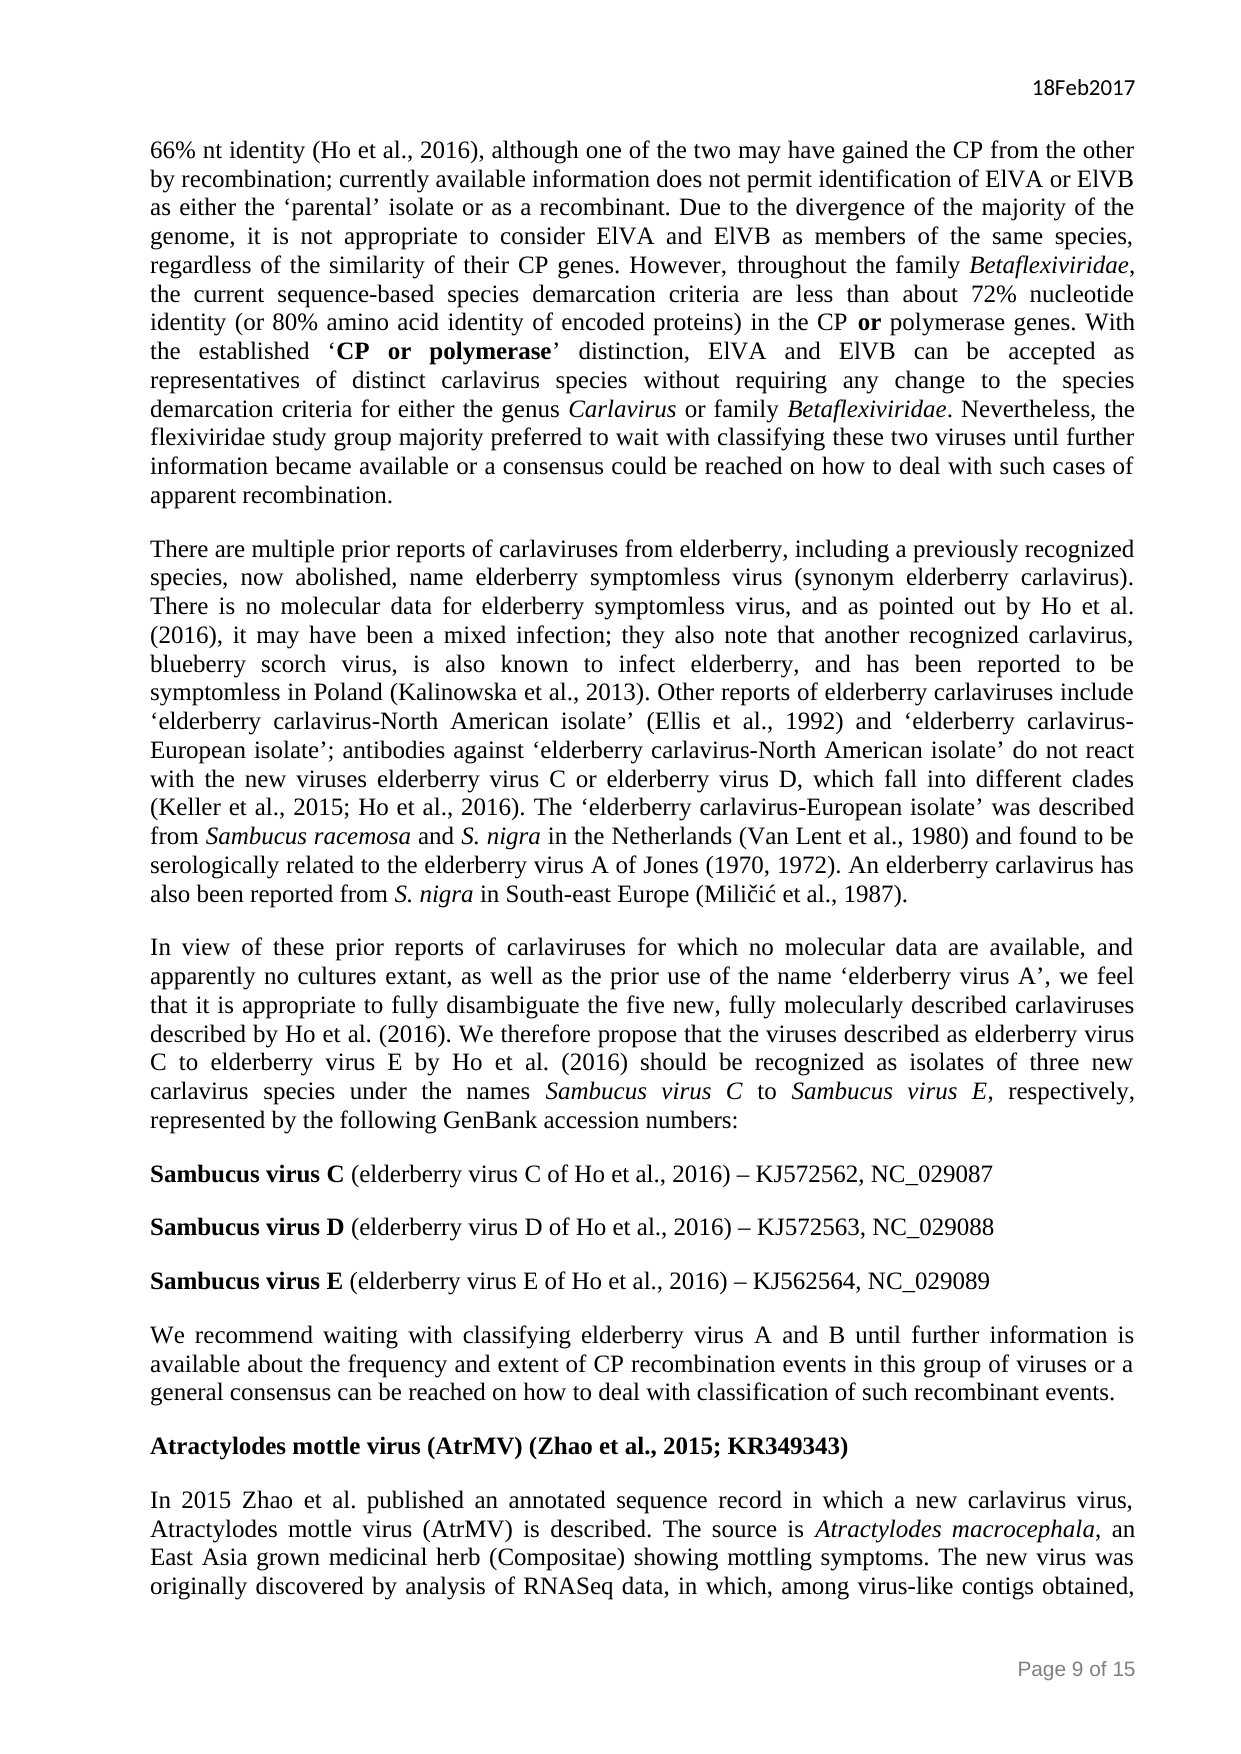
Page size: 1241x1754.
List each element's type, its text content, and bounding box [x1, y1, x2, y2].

text Atractylodes mottle virus (AtrMV) (Zhao et al., 2015; KR349343) [150, 1431, 1135, 1460]
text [150, 1485, 1135, 1600]
text We recommend waiting with classifying elderberry virus A and B until further information is available about the frequency and extent of CP recombination events in this group of viruses or a general consensus can be reached on how to deal with classification of such recombinant events. [150, 1320, 1135, 1406]
text In view of these prior reports of carlaviruses for which no molecular data are available, and apparently no cultures extant, as well as the prior use of the name ‘elderberry virus A’, we feel that it is appropriate to fully disambiguate the five new, fully molecularly described carlaviruses described by Ho et al. (2016). We therefore propose that the viruses described as elderberry virus C to elderberry virus E by Ho et al. (2016) should be recognized as isolates of three new carlavirus species under the names Sambucus virus C to Sambucus virus E, respectively, represented by the following GenBank accession numbers: [150, 932, 1135, 1134]
text Sambucus virus D (elderberry virus D of Ho et al., 2016) – KJ572563, NC_029088 [150, 1212, 1135, 1241]
text Sambucus virus E (elderberry virus E of Ho et al., 2016) – KJ562564, NC_029089 [150, 1266, 1135, 1295]
text Sambucus virus C (elderberry virus C of Ho et al., 2016) – KJ572562, NC_029087 [150, 1159, 1135, 1187]
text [150, 135, 1135, 509]
text There are multiple prior reports of carlaviruses from elderberry, including a previously recognized species, now abolished, name elderberry symptomless virus (synonym elderberry carlavirus). There is no molecular data for elderberry symptomless virus, and as pointed out by Ho et al. (2016), it may have been a mixed infection; they also note that another recognized carlavirus, blueberry scorch virus, is also known to infect elderberry, and has been reported to be symptomless in Poland (Kalinowska et al., 2013). Other reports of elderberry carlaviruses include ‘elderberry carlavirus-North American isolate’ (Ellis et al., 1992) and ‘elderberry carlavirus-European isolate’; antibodies against ‘elderberry carlavirus-North American isolate’ do not react with the new viruses elderberry virus C or elderberry virus D, which fall into different clades (Keller et al., 2015; Ho et al., 2016). The ‘elderberry carlavirus-European isolate’ was described from Sambucus racemosa and S. nigra in the Netherlands (Van Lent et al., 1980) and found to be serologically related to the elderberry virus A of Jones (1970, 1972). An elderberry carlavirus has also been reported from S. nigra in South-east Europe (Miličić et al., 1987). [150, 534, 1135, 907]
